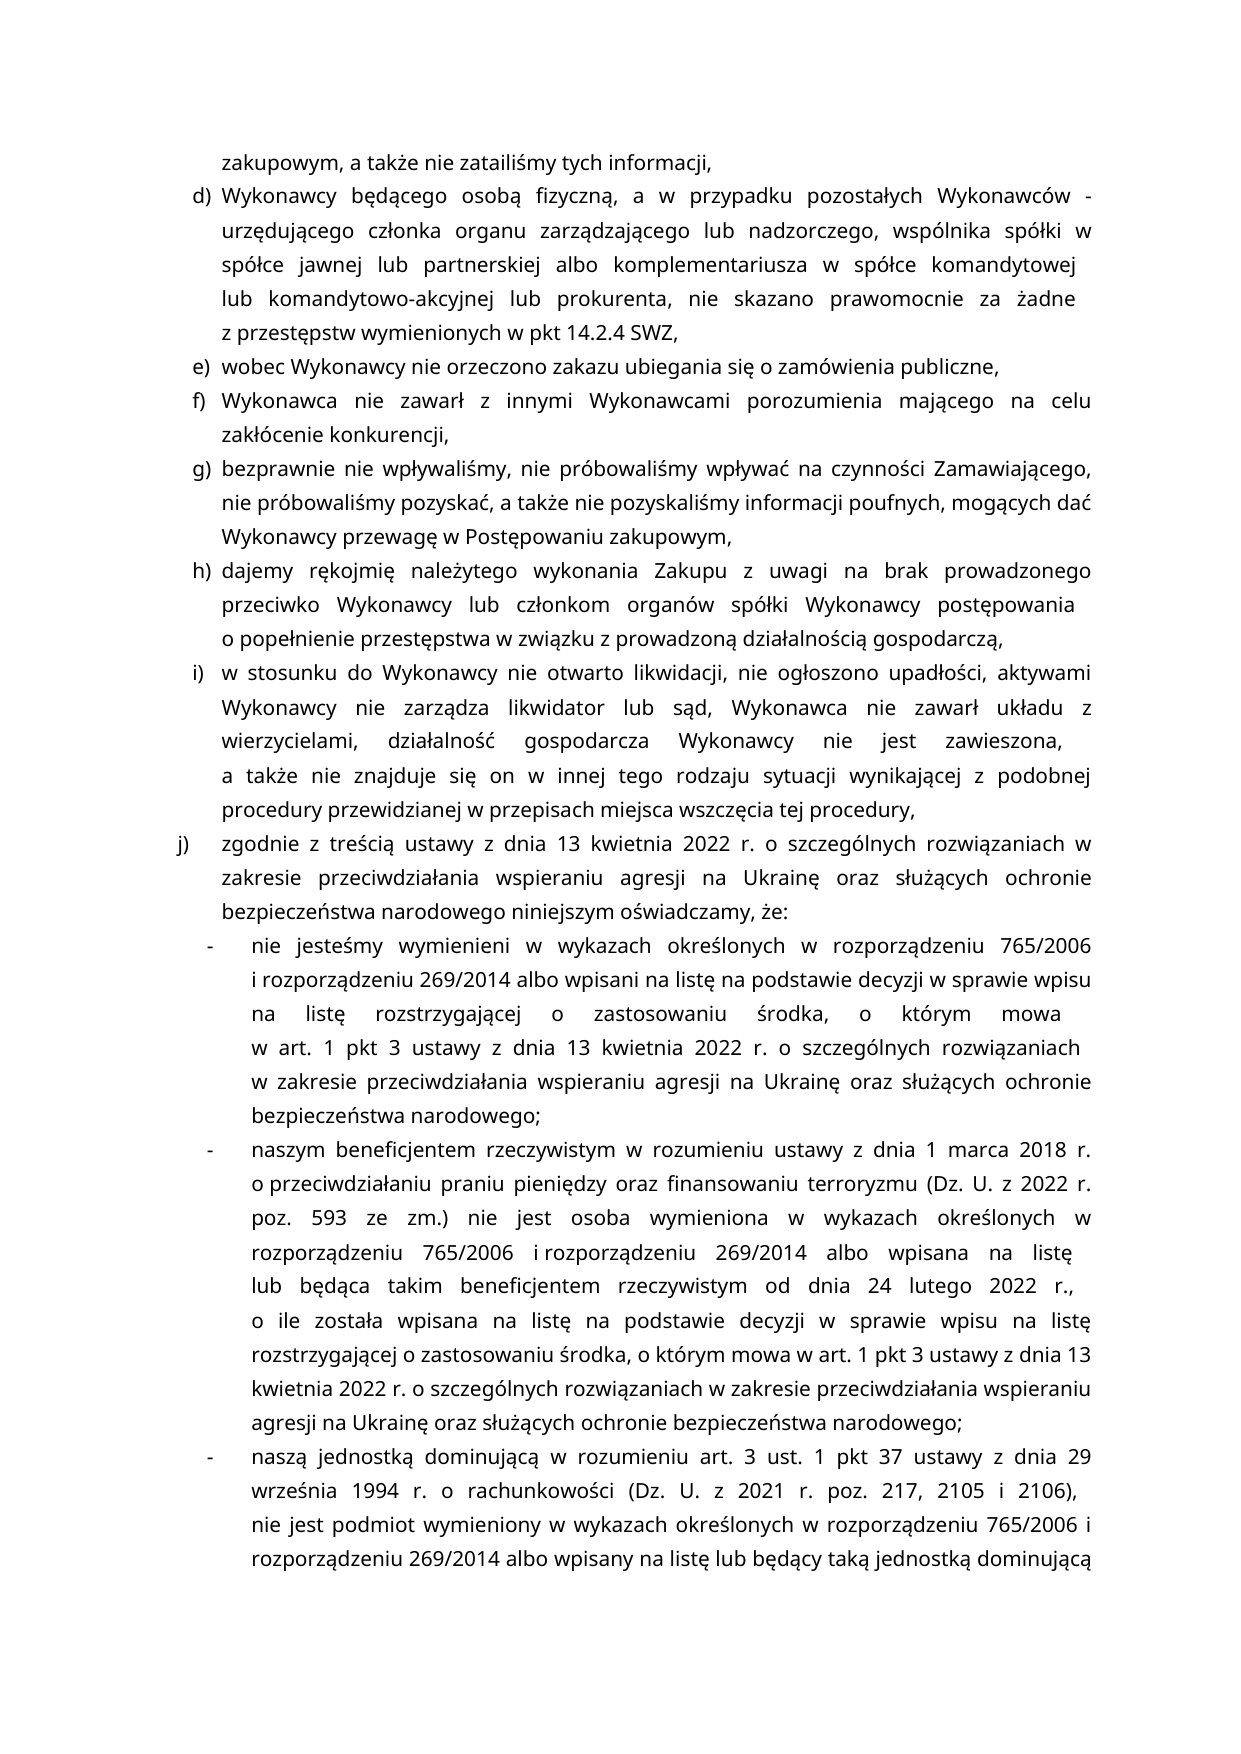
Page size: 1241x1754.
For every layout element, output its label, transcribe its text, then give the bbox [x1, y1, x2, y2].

list w stosunku do Wykonawcy nie otwarto likwidacji, nie ogłoszono upadłości, aktywami Wykonawcy nie zarządza likwidator lub sąd, Wykonawca nie zawarł układu z wierzycielami, działalność gospodarcza Wykonawcy nie jest zawieszona, a także nie znajduje się on w innej tego rodzaju sytuacji wynikającej z podobnej procedury przewidzianej w przepisach miejsca wszczęcia tej procedury, [192, 658, 1093, 823]
list bezprawnie nie wpływaliśmy, nie próbowaliśmy wpływać na czynności Zamawiającego, nie próbowaliśmy pozyskać, a także nie pozyskaliśmy informacji poufnych, mogących dać Wykonawcy przewagę w Postępowaniu zakupowym, [192, 454, 1093, 551]
list zgodnie z treścią ustawy z dnia 13 kwietnia 2022 r. o szczególnych rozwiązaniach w zakresie przeciwdziałania wspieraniu agresji na Ukrainę oraz służących ochronie bezpieczeństwa narodowego niniejszym oświadczamy, że: [177, 829, 1093, 925]
list Wykonawca nie zawarł z innymi Wykonawcami porozumienia mającego na celu zakłócenie konkurencji, [192, 386, 1093, 448]
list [207, 1442, 1093, 1573]
list - naszym beneficjentem rzeczywistym w rozumieniu ustawy z dnia 1 marca 2018 r. o przeciwdziałaniu praniu pieniędzy oraz finansowaniu terroryzmu (Dz. U. z 2022 r. poz. 593 ze zm.) nie jest osoba wymieniona w wykazach określonych w rozporządzeniu 765/2006 i rozporządzeniu 269/2014 albo wpisana na listę lub będąca takim beneficjentem rzeczywistym od dnia 24 lutego 2022 r., o ile została wpisana na listę na podstawie decyzji w sprawie wpisu na listę rozstrzygającej o zastosowaniu środka, o którym mowa w art. 1 pkt 3 ustawy z dnia 13 kwietnia 2022 r. o szczególnych rozwiązaniach w zakresie przeciwdziałania wspieraniu agresji na Ukrainę oraz służących ochronie bezpieczeństwa narodowego; [207, 1135, 1093, 1436]
list Wykonawcy będącego osobą fizyczną, a w przypadku pozostałych Wykonawców - urzędującego członka organu zarządzającego lub nadzorczego, wspólnika spółki w spółce jawnej lub partnerskiej albo komplementariusza w spółce komandytowej lub komandytowo-akcyjnej lub prokurenta, nie skazano prawomocnie za żadne z przestępstw wymienionych w pkt 14.2.4 SWZ, [192, 182, 1093, 346]
list dajemy rękojmię należytego wykonania Zakupu z uwagi na brak prowadzonego przeciwko Wykonawcy lub członkom organów spółki Wykonawcy postępowania o popełnienie przestępstwa w związku z prowadzoną działalnością gospodarczą, [192, 556, 1093, 653]
list wobec Wykonawcy nie orzeczono zakazu ubiegania się o zamówienia publiczne, [192, 352, 1093, 380]
list - nie jesteśmy wymienieni w wykazach określonych w rozporządzeniu 765/2006 i rozporządzeniu 269/2014 albo wpisani na listę na podstawie decyzji w sprawie wpisu na listę rozstrzygającej o zastosowaniu środka, o którym mowa w art. 1 pkt 3 ustawy z dnia 13 kwietnia 2022 r. o szczególnych rozwiązaniach w zakresie przeciwdziałania wspieraniu agresji na Ukrainę oraz służących ochronie bezpieczeństwa narodowego; [207, 931, 1093, 1130]
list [192, 148, 1093, 176]
